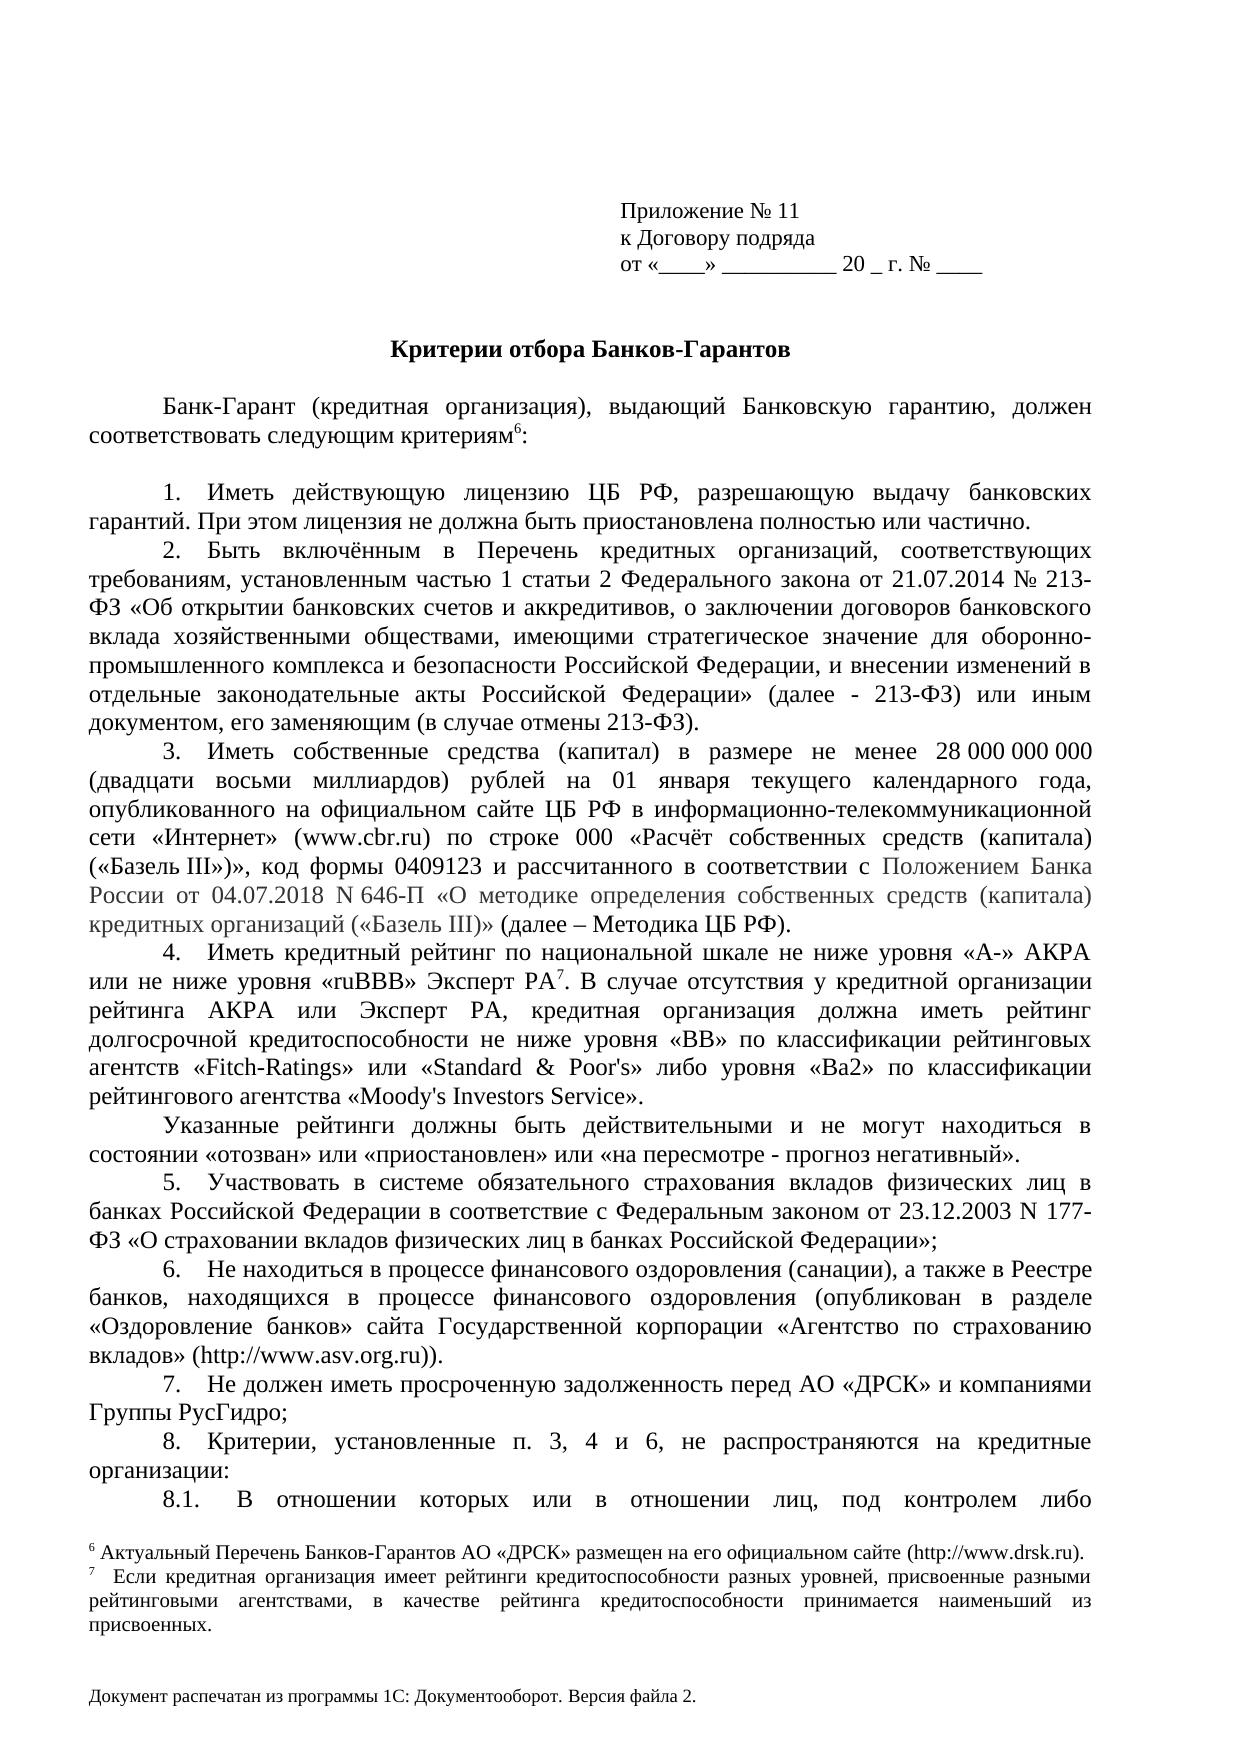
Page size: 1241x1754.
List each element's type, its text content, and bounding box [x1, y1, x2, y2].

list Иметь собственные средства (капитал) в размере не менее 28 000 000 000 (двадцати восьми миллиардов) рублей на 01 января текущего календарного года, опубликованного на официальном сайте ЦБ РФ в информационно-телекоммуникационной сети «Интернет» (www.cbr.ru) по строке 000 «Расчёт собственных средств (капитала) («Базель III»)», код формы 0409123 и рассчитанного в соответствии с Положением Банка России от 04.07.2018 N 646-П «О методике определения собственных средств (капитала) кредитных организаций («Базель III)» (далее – Методика ЦБ РФ). [89, 736, 1092, 880]
list Иметь кредитный рейтинг по национальной шкале не ниже уровня «А-» АКРА или не ниже уровня «ruВВВ» Эксперт РА. В случае отсутствия у кредитной организации рейтинга АКРА или Эксперт РА, кредитная организация должна иметь рейтинг долгосрочной кредитоспособности не ниже уровня «ВВ» по классификации рейтинговых агентств «Fitch-Ratings» или «Standard & Poor's» либо уровня «Bа2» по классификации рейтингового агентства «Moody's Investors Service». [89, 937, 1092, 1110]
text Приложение № 11 [89, 197, 1092, 223]
list Критерии, установленные п. 3, 4 и 6, не распространяются на кредитные организации: [89, 1426, 1092, 1484]
text к Договору подряда [89, 223, 1092, 250]
text Банк-Гарант (кредитная организация), выдающий Банковскую гарантию, должен соответствовать следующим критериям: [89, 391, 1092, 449]
text от «____» __________ 20 _ г. № ____ [89, 250, 1092, 276]
list Быть включённым в Перечень кредитных организаций, соответствующих требованиям, установленным частью 1 статьи 2 Федерального закона от 21.07.2014 № 213-ФЗ «Об открытии банковских счетов и аккредитивов, о заключении договоров банковского вклада хозяйственными обществами, имеющими стратегическое значение для оборонно-промышленного комплекса и безопасности Российской Федерации, и внесении изменений в отдельные законодательные акты Российской Федерации» (далее - 213-ФЗ) или иным документом, его заменяющим (в случае отмены 213-ФЗ). [89, 535, 1092, 736]
list Участвовать в системе обязательного страхования вкладов физических лиц в банках Российской Федерации в соответствие с Федеральным законом от 23.12.2003 N 177-ФЗ «О страховании вкладов физических лиц в банках Российской Федерации»; [89, 1167, 1092, 1254]
list Иметь действующую лицензию ЦБ РФ, разрешающую выдачу банковских гарантий. При этом лицензия не должна быть приостановлена полностью или частично. [89, 477, 1092, 535]
list Указанные рейтинги должны быть действительными и не могут находиться в состоянии «отозван» или «приостановлен» или «на пересмотре - прогноз негативный». [89, 1110, 1092, 1167]
list Не должен иметь просроченную задолженность перед АО «ДРСК» и компаниями Группы РусГидро; [89, 1369, 1092, 1426]
list Не находиться в процессе финансового оздоровления (санации), а также в Реестре банков, находящихся в процессе финансового оздоровления (опубликован в разделе «Оздоровление банков» сайта Государственной корпорации «Агентство по страхованию вкладов» (http://www.asv.org.ru)). [89, 1254, 1092, 1369]
text Критерии отбора Банков-Гарантов [89, 334, 1092, 362]
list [89, 1484, 1092, 1512]
